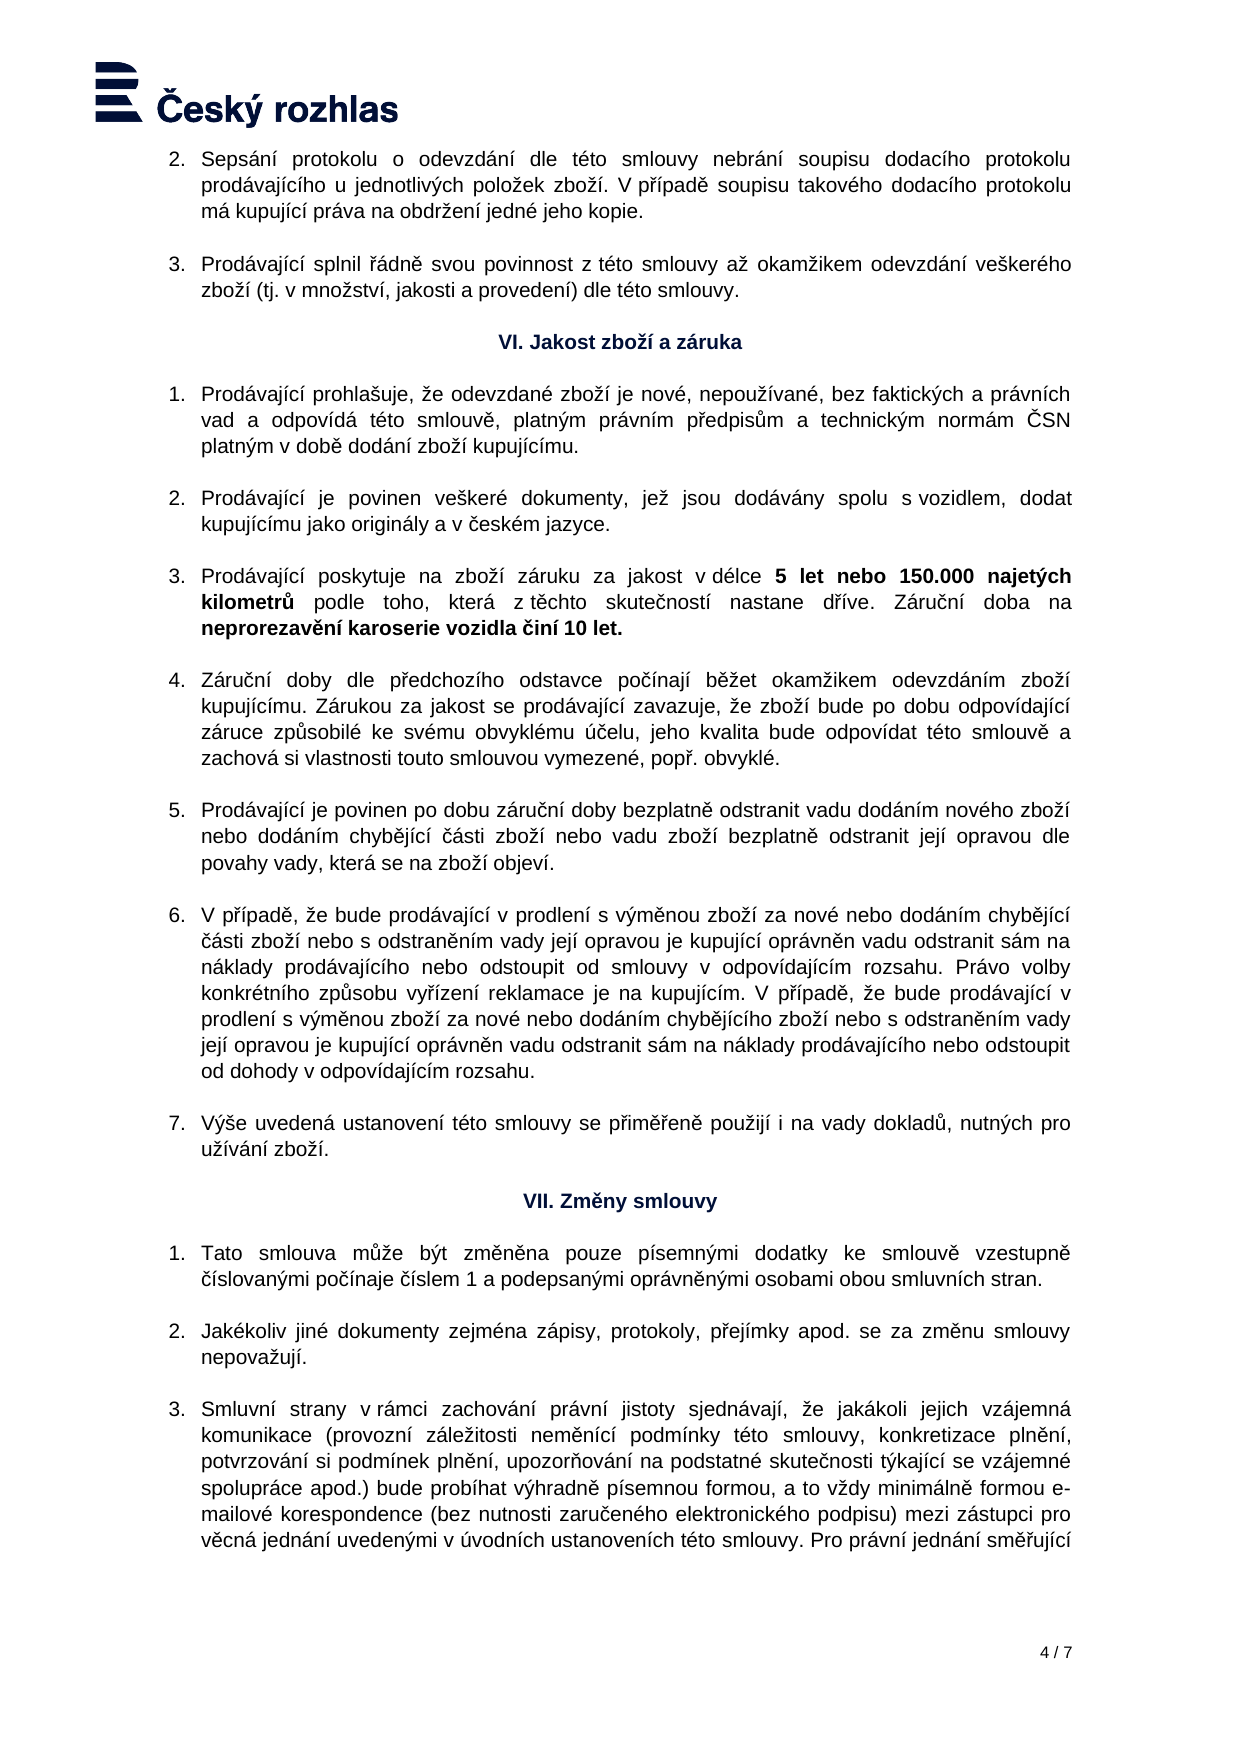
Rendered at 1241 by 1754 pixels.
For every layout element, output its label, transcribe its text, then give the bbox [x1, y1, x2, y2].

list Prodávající poskytuje na zboží záruku za jakost v délce 5 let nebo 150.000 najetých kilometrů podle toho, která z těchto skutečností nastane dříve. Záruční doba na neprorezavění karoserie vozidla činí 10 let. [168, 563, 1072, 641]
list Jakékoliv jiné dokumenty zejména zápisy, protokoly, přejímky apod. se za změnu smlouvy nepovažují. [168, 1318, 1072, 1370]
list Výše uvedená ustanovení této smlouvy se přiměřeně použijí i na vady dokladů, nutných pro užívání zboží. [168, 1109, 1072, 1162]
list Prodávající je povinen po dobu záruční doby bezplatně odstranit vadu dodáním nového zboží nebo dodáním chybějící části zboží nebo vadu zboží bezplatně odstranit její opravou dle povahy vady, která se na zboží objeví. [168, 797, 1072, 875]
list Prodávající je povinen veškeré dokumenty, jež jsou dodávány spolu s vozidlem, dodat kupujícímu jako originály a v českém jazyce. [168, 484, 1072, 537]
list Sepsání protokolu o odevzdání dle této smlouvy nebrání soupisu dodacího protokolu prodávajícího u jednotlivých položek zboží. V případě soupisu takového dodacího protokolu má kupující práva na obdržení jedné jeho kopie. [168, 146, 1072, 224]
subtitle Jakost zboží a záruka [168, 328, 1072, 354]
list Tato smlouva může být změněna pouze písemnými dodatky ke smlouvě vzestupně číslovanými počínaje číslem 1 a podepsanými oprávněnými osobami obou smluvních stran. [168, 1240, 1072, 1292]
list Prodávající prohlašuje, že odevzdané zboží je nové, nepoužívané, bez faktických a právních vad a odpovídá této smlouvě, platným právním předpisům a technickým normám ČSN platným v době dodání zboží kupujícímu. [168, 380, 1072, 458]
list V případě, že bude prodávající v prodlení s výměnou zboží za nové nebo dodáním chybějící části zboží nebo s odstraněním vady její opravou je kupující oprávněn vadu odstranit sám na náklady prodávajícího nebo odstoupit od smlouvy v odpovídajícím rozsahu. Právo volby konkrétního způsobu vyřízení reklamace je na kupujícím. V případě, že bude prodávající v prodlení s výměnou zboží za nové nebo dodáním chybějícího zboží nebo s odstraněním vady její opravou je kupující oprávněn vadu odstranit sám na náklady prodávajícího nebo odstoupit od dohody v odpovídajícím rozsahu. [168, 901, 1072, 1083]
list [168, 1396, 1072, 1552]
picture [95, 62, 398, 128]
list Záruční doby dle předchozího odstavce počínají běžet okamžikem odevzdáním zboží kupujícímu. Zárukou za jakost se prodávající zavazuje, že zboží bude po dobu odpovídající záruce způsobilé ke svému obvyklému účelu, jeho kvalita bude odpovídat této smlouvě a zachová si vlastnosti touto smlouvou vymezené, popř. obvyklé. [168, 667, 1072, 771]
list Prodávající splnil řádně svou povinnost z této smlouvy až okamžikem odevzdání veškerého zboží (tj. v množství, jakosti a provedení) dle této smlouvy. [168, 250, 1072, 302]
subtitle Změny smlouvy [168, 1188, 1072, 1214]
